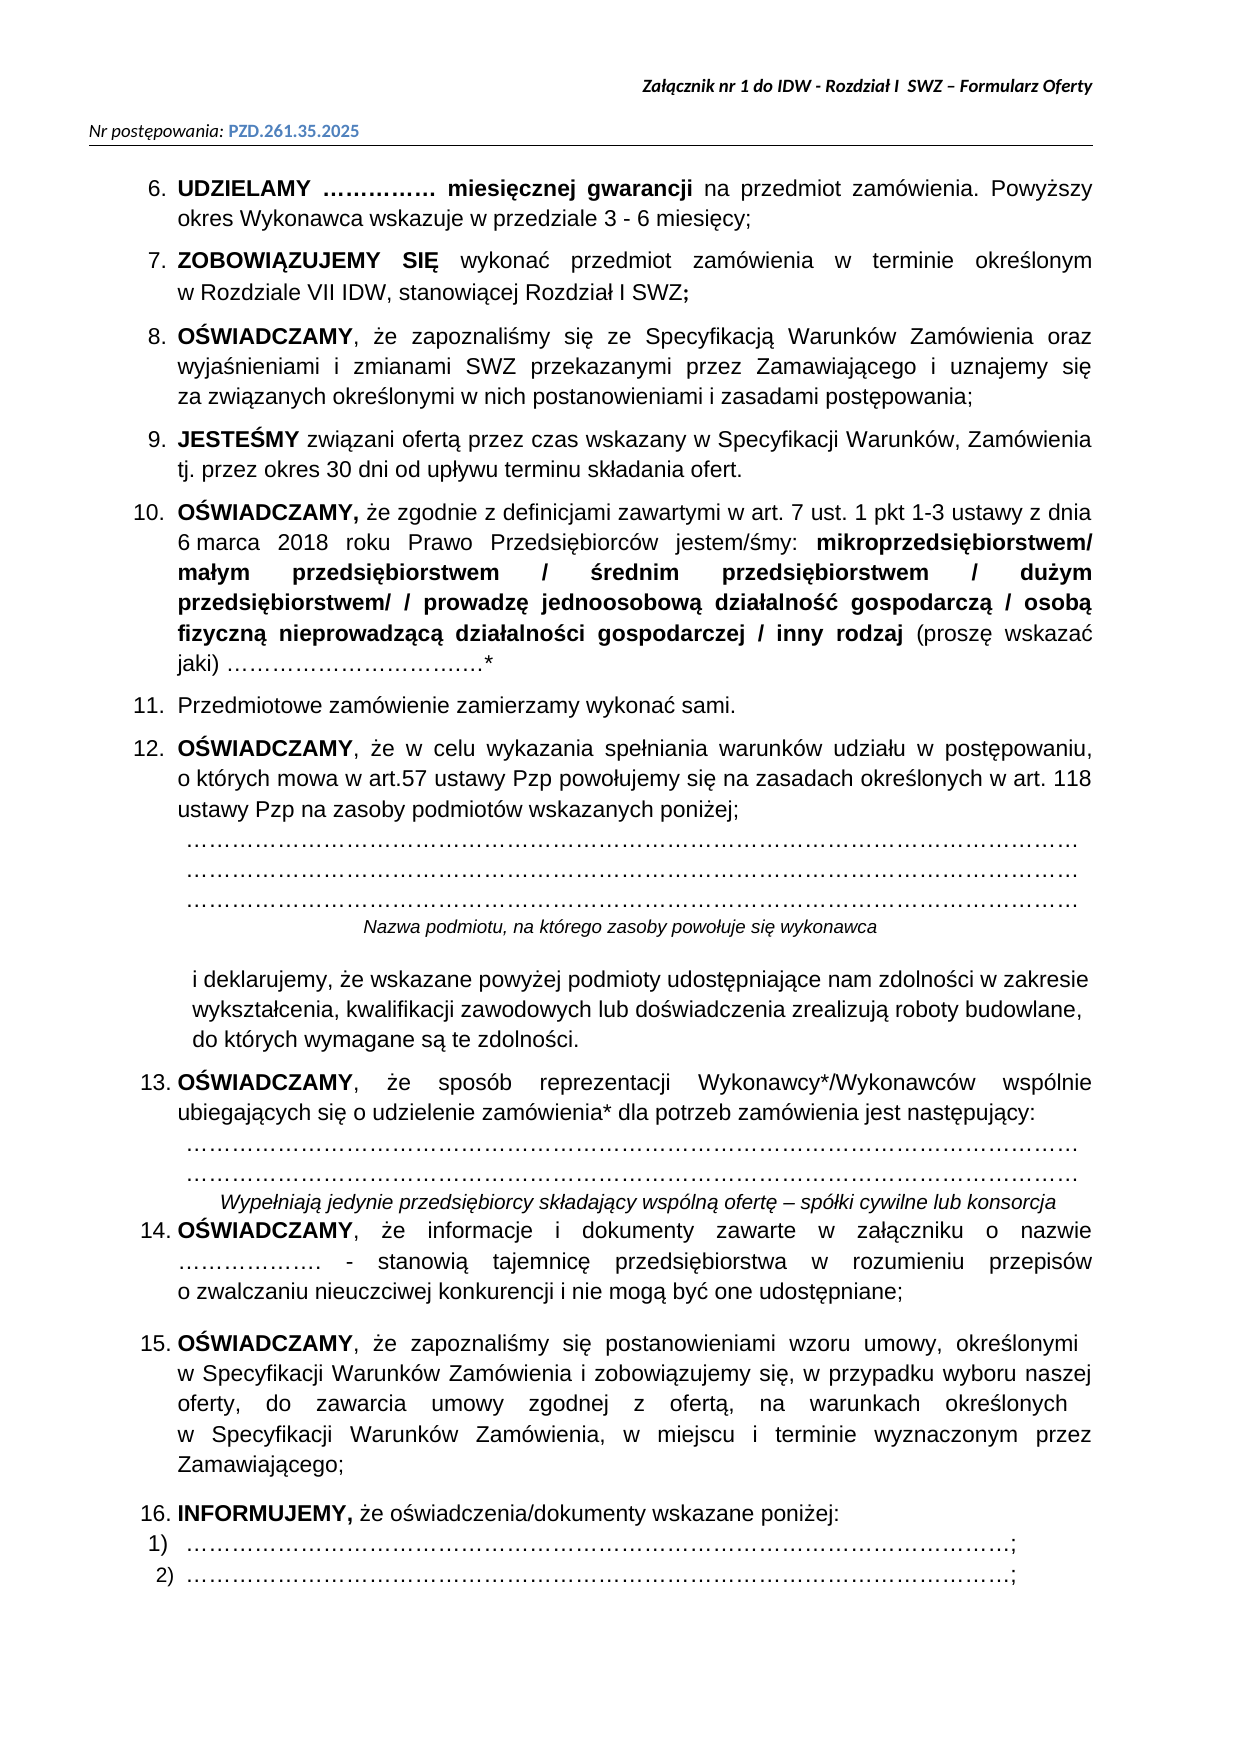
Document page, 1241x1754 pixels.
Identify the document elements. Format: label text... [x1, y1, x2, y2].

list OŚWIADCZAMY, że sposób reprezentacji Wykonawcy*/Wykonawców wspólnie ubiegających się o udzielenie zamówienia* dla potrzeb zamówienia jest następujący: [140, 1069, 1093, 1126]
text i deklarujemy, że wskazane powyżej podmioty udostępniające nam zdolności w zakresie wykształcenia, kwalifikacji zawodowych lub doświadczenia zrealizują roboty budowlane, do których wymagane są te zdolności. [192, 966, 1093, 1053]
text ……………………………………………………………………………………………………………………………………………………………………………………………………………… [185, 1129, 1093, 1186]
list OŚWIADCZAMY, że zapoznaliśmy się ze Specyfikacją Warunków Zamówienia oraz wyjaśnieniami i zmianami SWZ przekazanymi przez Zamawiającego i uznajemy się za związanych określonymi w nich postanowieniami i zasadami postępowania; [148, 323, 1093, 409]
text Nazwa podmiotu, na którego zasoby powołuje się wykonawca [148, 916, 1093, 938]
list JESTEŚMY związani ofertą przez czas wskazany w Specyfikacji Warunków, Zamówienia tj. przez okres 30 dni od upływu terminu składania ofert. [148, 426, 1093, 482]
list OŚWIADCZAMY, że informacje i dokumenty zawarte w załączniku o nazwie ………………. - stanowią tajemnicę przedsiębiorstwa w rozumieniu przepisów o zwalczaniu nieuczciwej konkurencji i nie mogą być one udostępniane; [140, 1217, 1093, 1304]
list UDZIELAMY …………… miesięcznej gwarancji na przedmiot zamówienia. Powyższy okres Wykonawca wskazuje w przedziale 3 - 6 miesięcy; [148, 174, 1093, 231]
list OŚWIADCZAMY, że zgodnie z definicjami zawartymi w art. 7 ust. 1 pkt 1-3 ustawy z dnia 6 marca 2018 roku Prawo Przedsiębiorców jestem/śmy: mikroprzedsiębiorstwem/ małym przedsiębiorstwem / średnim przedsiębiorstwem / dużym przedsiębiorstwem/ / prowadzę jednoosobową działalność gospodarczą / osobą fizyczną nieprowadzącą działalności gospodarczej / inny rodzaj (proszę wskazać jaki) ………………………….…* [133, 499, 1093, 676]
list Przedmiotowe zamówienie zamierzamy wykonać sami. [133, 692, 1093, 719]
list Wypełniają jedynie przedsiębiorcy składający wspólną ofertę – spółki cywilne lub konsorcja [185, 1190, 1093, 1214]
list INFORMUJEMY, że oświadczenia/dokumenty wskazane poniżej: [140, 1500, 1093, 1527]
list ………………………………………………………………………………………………; [156, 1561, 1093, 1587]
list ZOBOWIĄZUJEMY SIĘ wykonać przedmiot zamówienia w terminie określonym w Rozdziale VII IDW, stanowiącej Rozdział I SWZ; [148, 247, 1093, 306]
list OŚWIADCZAMY, że zapoznaliśmy się postanowieniami wzoru umowy, określonymi w Specyfikacji Warunków Zamówienia i zobowiązujemy się, w przypadku wyboru naszej oferty, do zawarcia umowy zgodnej z ofertą, na warunkach określonych w Specyfikacji Warunków Zamówienia, w miejscu i terminie wyznaczonym przez Zamawiającego; [140, 1330, 1093, 1477]
list ……………………………………………………………………………………………………………………………………………………………………………………………………………………………………………………………………………………………………………………… [185, 826, 1093, 912]
list ………………………………………………………………………………………………; [148, 1530, 1093, 1557]
list OŚWIADCZAMY, że w celu wykazania spełniania warunków udziału w postępowaniu, o których mowa w art.57 ustawy Pzp powołujemy się na zasadach określonych w art. 118 ustawy Pzp na zasoby podmiotów wskazanych poniżej; [133, 735, 1093, 822]
